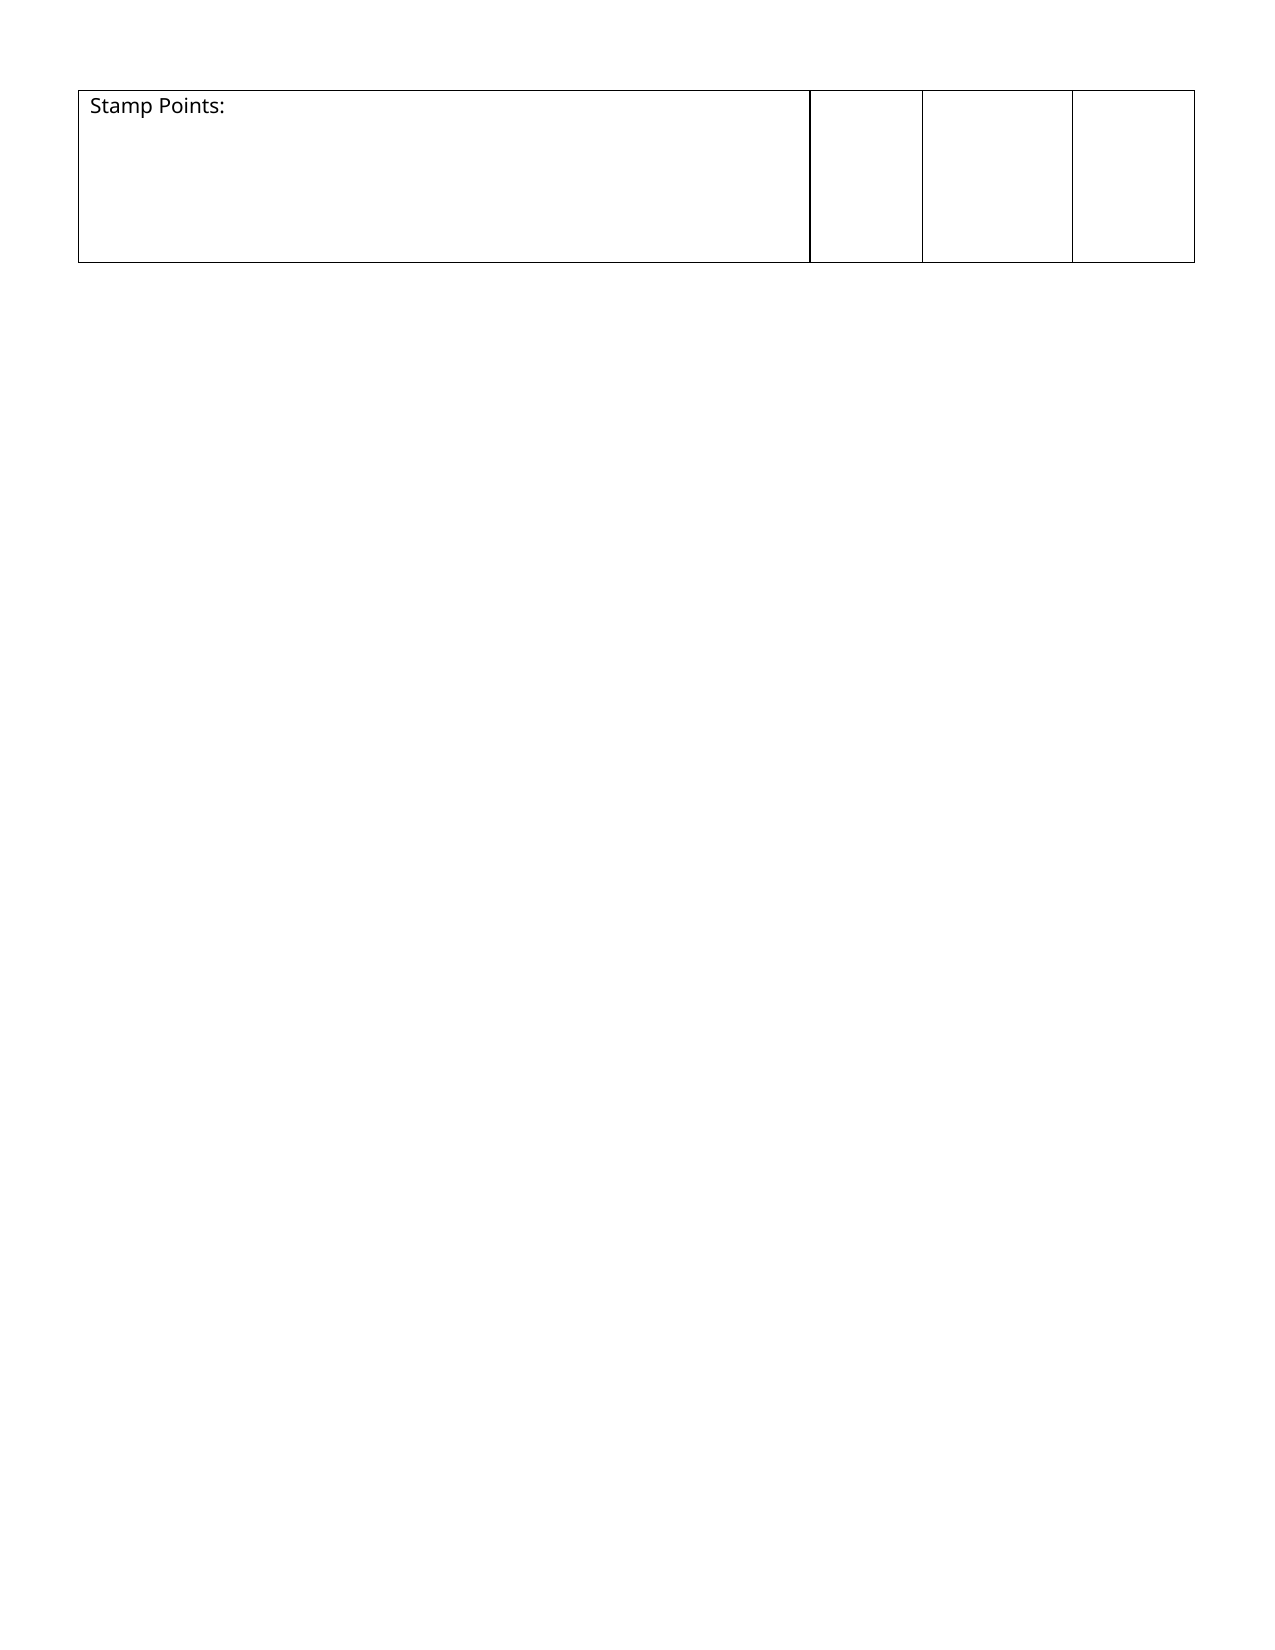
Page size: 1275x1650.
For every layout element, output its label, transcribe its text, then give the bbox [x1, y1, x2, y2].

table_cell [923, 91, 1072, 262]
table_cell [1073, 91, 1194, 262]
table_cell [811, 91, 922, 262]
table_cell Stamp Points: [79, 91, 809, 262]
